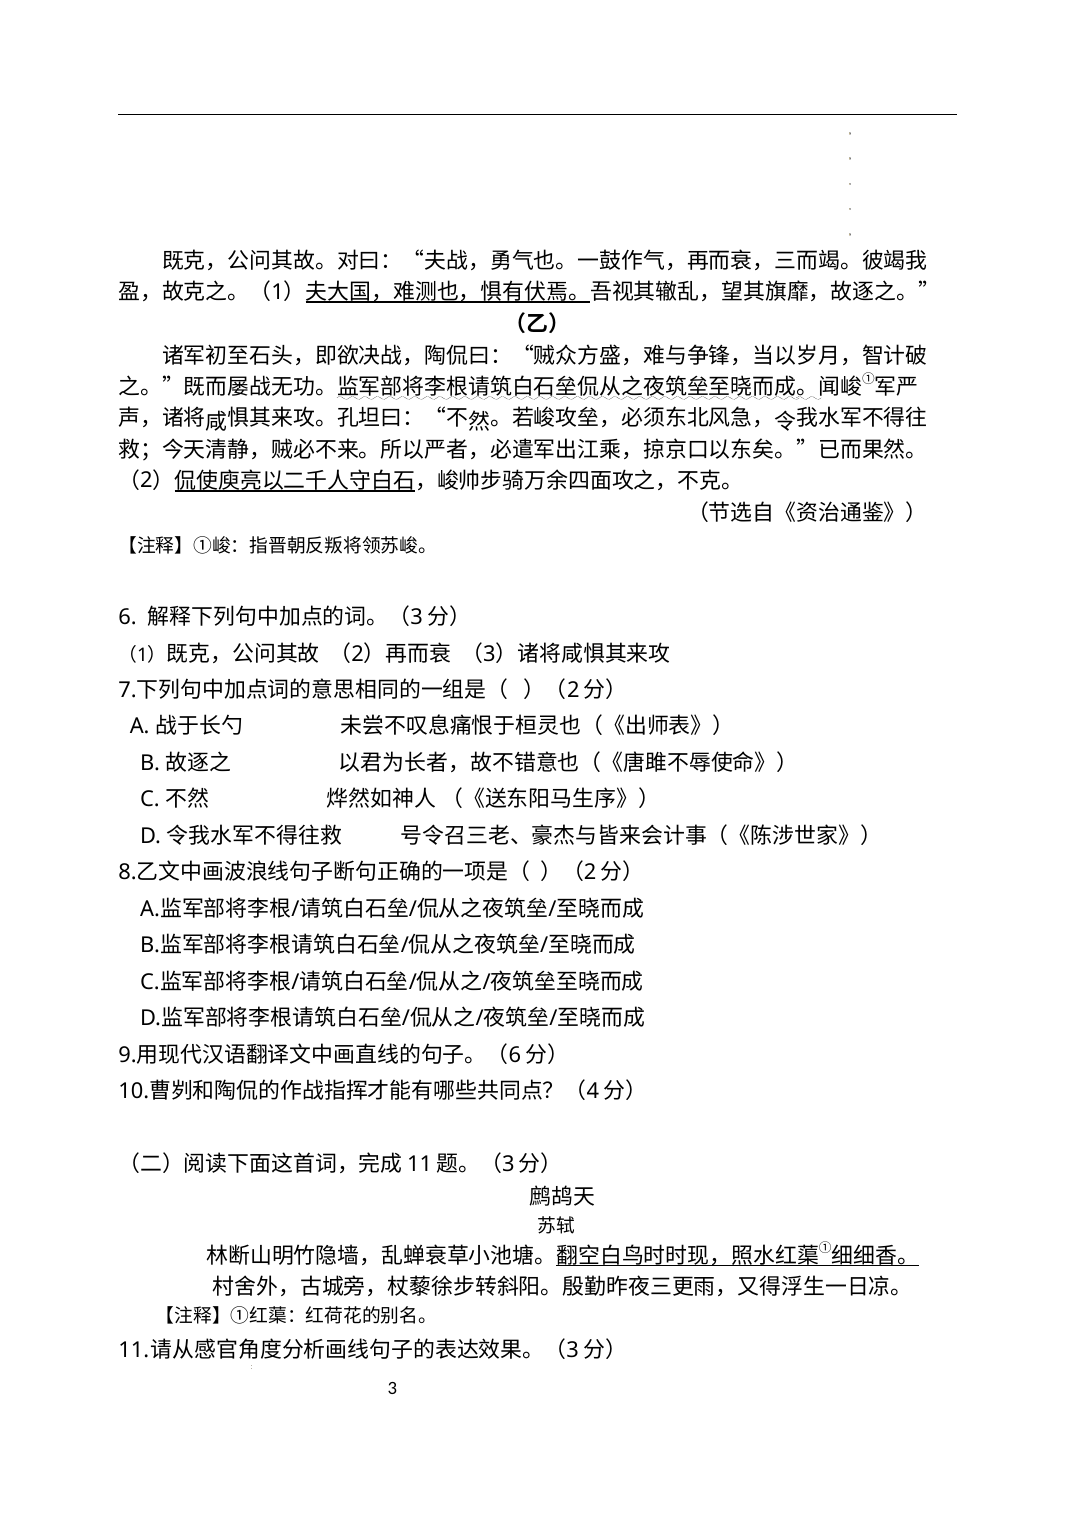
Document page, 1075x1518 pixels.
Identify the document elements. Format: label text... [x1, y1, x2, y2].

list 苏轼 [81, 1210, 957, 1238]
list 林断山明竹隐墙，乱蝉衰草小池塘。翻空白鸟时时现，照水红蕖①细细香。 [81, 1238, 957, 1269]
list （1）既克，公问其故 （2）再而衰 （3）诸将咸惧其来攻 [118, 632, 957, 668]
text B.监军部将李根请筑白石垒/侃从之夜筑垒/至晓而成 [118, 923, 957, 960]
list 【注释】①红蕖：红荷花的别名。 [81, 1301, 957, 1328]
text A.监军部将李根/请筑白石垒/侃从之夜筑垒/至晓而成 [118, 887, 957, 923]
list 村舍外，古城旁，杖藜徐步转斜阳。殷勤昨夜三更雨，又得浮生一日凉。 [81, 1269, 957, 1301]
text 诸军初至石头，即欲决战，陶侃曰：“贼众方盛，难与争锋，当以岁月，智计破之。”既而屡战无功。监军部将李根请筑白石垒侃从之夜筑垒至晓而成。闻峻①军严声，诸将咸惧其来攻。孔坦曰：“不然。若峻攻垒，必须东北风急，令我水军不得往救；今天清静，贼必不来。所以严者，必遣军出江乘，掠京口以东矣。”已而果然。（2）侃使庾亮以二千人守白石，峻帅步骑万余四面攻之，不克。 [118, 338, 957, 494]
text 8.乙文中画波浪线句子断句正确的一项是（ ）（2分） [118, 851, 957, 887]
text D. 令我水军不得往救 号令召三老、豪杰与皆来会计事（《陈涉世家》） [118, 814, 957, 851]
text C. 不然 烨然如神人 （《送东阳马生序》） [118, 778, 957, 814]
text 【注释】①峻：指晋朝反叛将领苏峻。 [118, 527, 957, 559]
text B. 故逐之 以君为长者，故不错意也（《唐雎不辱使命》） [118, 741, 957, 778]
list 鹧鸪天 [81, 1179, 957, 1210]
text C.监军部将李根/请筑白石垒/侃从之/夜筑垒至晓而成 [118, 960, 957, 996]
text （乙） [118, 306, 957, 338]
list 请从感官角度分析画线句子的表达效果。（3分） [118, 1328, 957, 1364]
text （二）阅读下面这首词，完成11题。（3分） [118, 1142, 957, 1179]
text （节选自《资治通鉴》） [118, 494, 957, 527]
text 既克，公问其故。对曰：“夫战，勇气也。一鼓作气，再而衰，三而竭。彼竭我盈，故克之。（1）夫大国，难测也，惧有伏焉。吾视其辙乱，望其旗靡，故逐之。” [118, 243, 957, 306]
text 9.用现代汉语翻译文中画直线的句子。（6分） [118, 1033, 957, 1069]
list 解释下列句中加点的词。（3分） [118, 595, 957, 632]
text A. 战于长勺 未尝不叹息痛恨于桓灵也（《出师表》） [118, 705, 957, 741]
text D.监军部将李根请筑白石垒/侃从之/夜筑垒/至晓而成 [118, 996, 957, 1033]
text 10.曹刿和陶侃的作战指挥才能有哪些共同点？（4分） [118, 1069, 957, 1106]
text 7.下列句中加点词的意思相同的一组是（ ）（2分） [118, 668, 957, 705]
